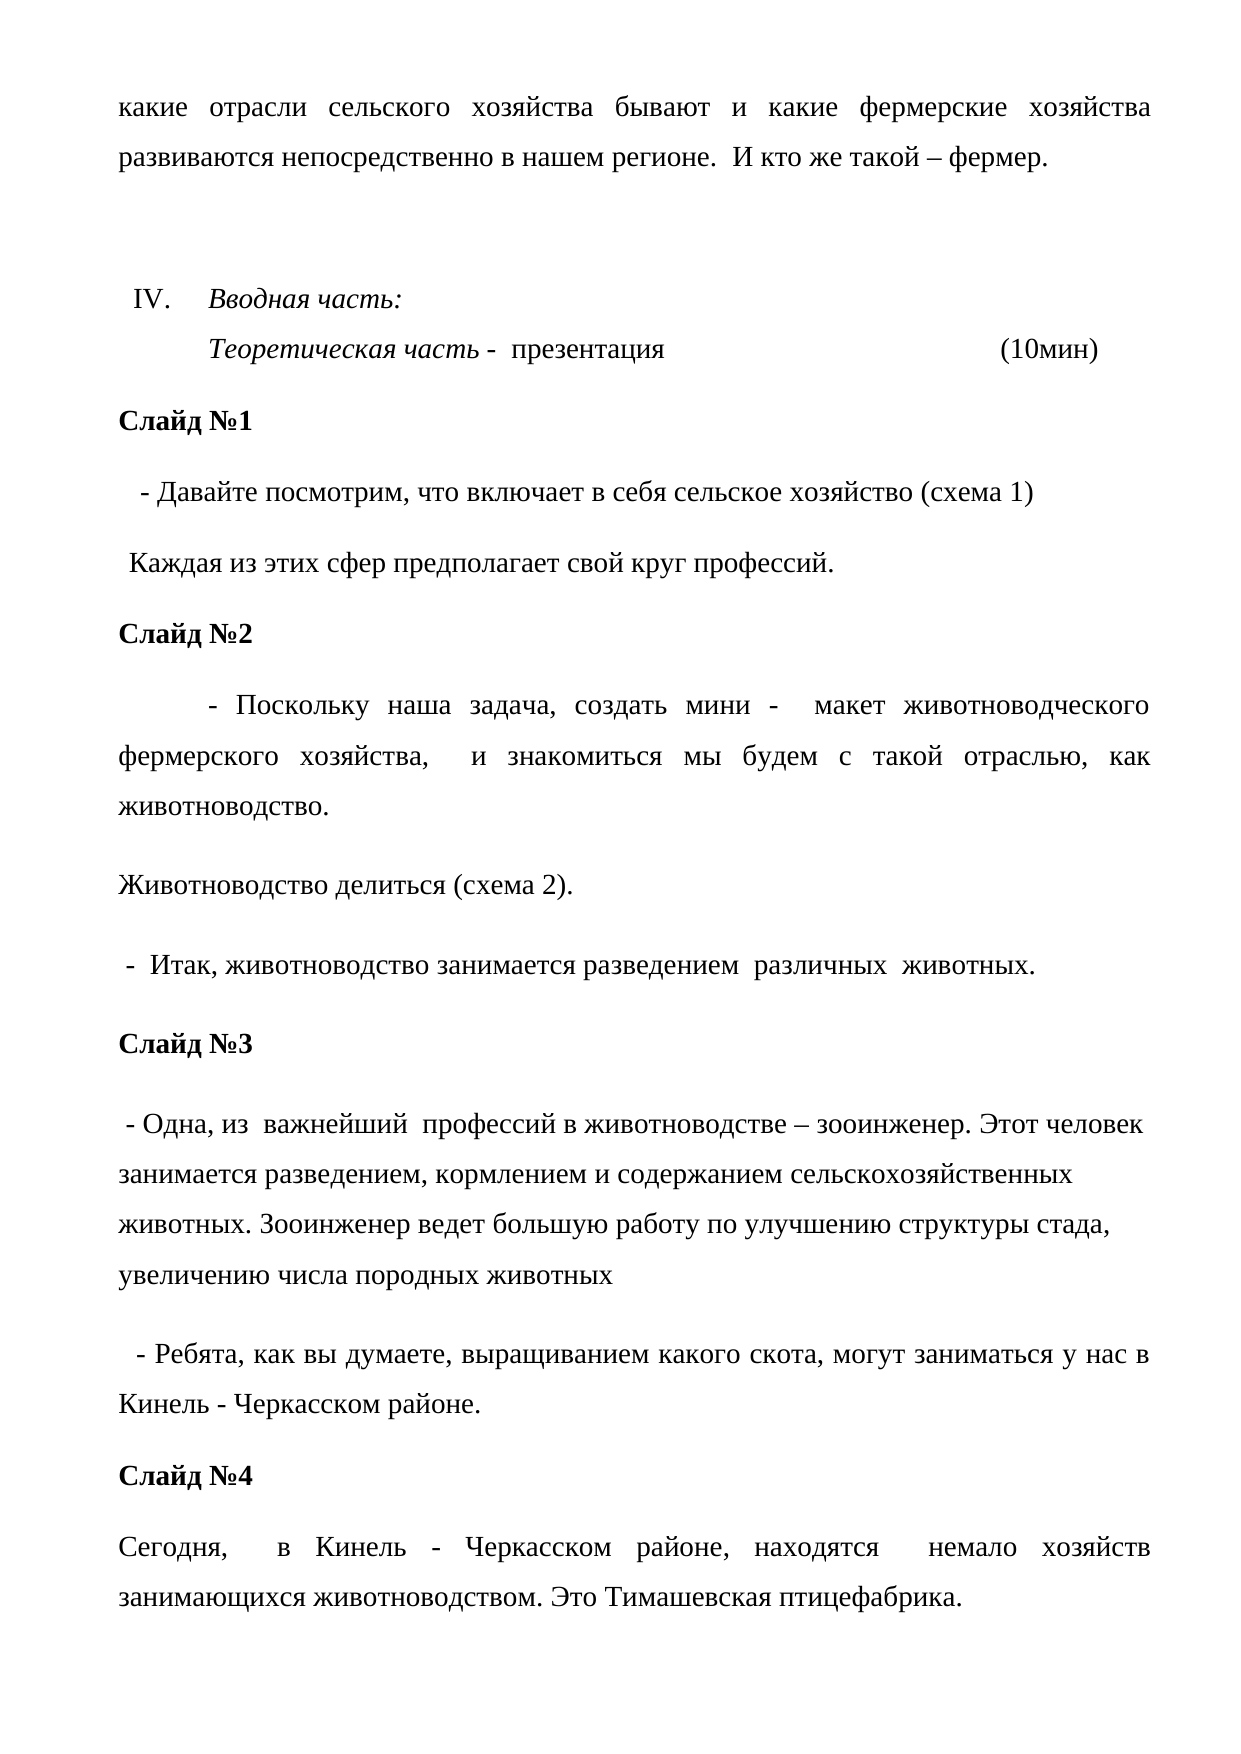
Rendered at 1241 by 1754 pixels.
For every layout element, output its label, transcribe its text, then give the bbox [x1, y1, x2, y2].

text Слайд №1 [118, 403, 1152, 436]
text - Итак, животноводство занимается разведением различных животных. [118, 947, 1152, 980]
text - Ребята, как вы думаете, выращиванием какого скота, могут заниматься у нас в Кинель - Черкасском районе. [118, 1336, 1152, 1420]
text - Поскольку наша задача, создать мини - макет животноводческого фермерского хозяйства, и знакомиться мы будем с такой отраслью, как животноводство. [118, 687, 1152, 821]
text - Одна, из важнейший профессий в животноводстве – зооинженер. Этот человек занимается разведением, кормлением и содержанием сельскохозяйственных животных. Зооинженер ведет большую работу по улучшению структуры стада, увеличению числа породных животных [118, 1106, 1152, 1290]
text Слайд №3 [118, 1026, 1152, 1060]
text Каждая из этих сфер предполагает свой круг профессий. [118, 545, 1152, 578]
text Животноводство делиться (схема 2). [118, 867, 1152, 901]
text - Давайте посмотрим, что включает в себя сельское хозяйство (схема 1) [118, 474, 1152, 507]
list Теоретическая часть - презентация (10мин) [208, 332, 1152, 365]
text Сегодня, в Кинель - Черкасском районе, находятся немало хозяйств занимающихся животноводством. Это Тимашевская птицефабрика. [118, 1529, 1152, 1613]
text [118, 89, 1152, 172]
list Вводная часть: [133, 281, 1152, 315]
text Слайд №2 [118, 616, 1152, 650]
text Слайд №4 [118, 1458, 1152, 1491]
